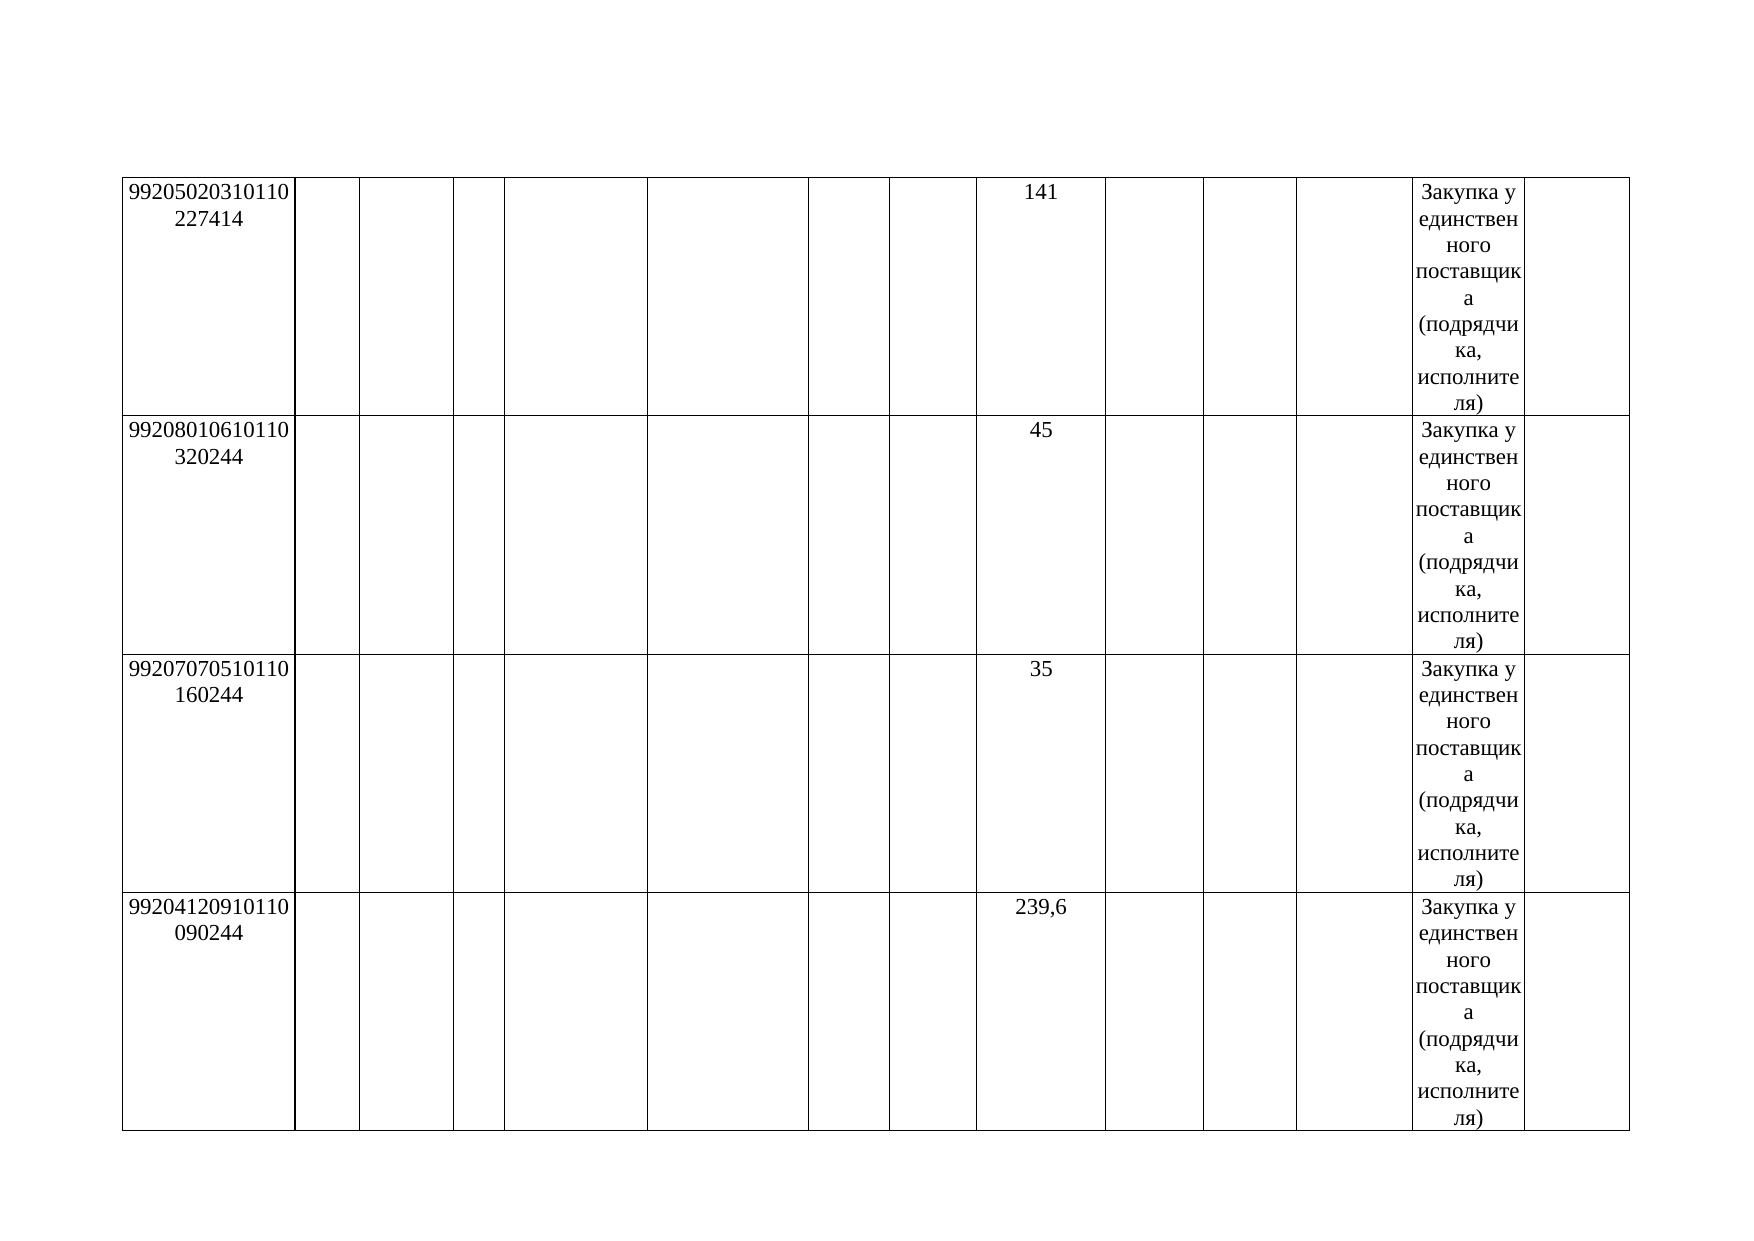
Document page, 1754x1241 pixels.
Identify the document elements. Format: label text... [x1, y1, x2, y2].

table_cell [1204, 655, 1296, 892]
table_cell [1106, 416, 1203, 654]
table_cell [360, 893, 453, 1130]
table_cell [505, 178, 647, 415]
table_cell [1413, 655, 1524, 892]
table_cell [1204, 416, 1296, 654]
table_cell [360, 416, 453, 654]
table_cell [809, 655, 889, 892]
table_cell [1413, 178, 1524, 415]
table_cell [505, 416, 647, 654]
table_cell [360, 178, 453, 415]
table_cell [1525, 893, 1629, 1130]
table_cell [505, 893, 647, 1130]
table_cell [296, 178, 359, 415]
table_cell [1204, 178, 1296, 415]
table_cell [1297, 416, 1412, 654]
table_cell [454, 416, 504, 654]
table_cell [505, 655, 647, 892]
table_cell [296, 655, 359, 892]
table_cell [809, 178, 889, 415]
table_cell [648, 416, 808, 654]
table_cell [890, 416, 976, 654]
table_cell [296, 893, 359, 1130]
table_cell [1525, 178, 1629, 415]
table_cell [1204, 893, 1296, 1130]
table_cell [809, 893, 889, 1130]
table_cell [454, 893, 504, 1130]
table_cell 99205020310110227414 [123, 178, 294, 415]
table_cell [1297, 655, 1412, 892]
table_cell [809, 416, 889, 654]
table_cell [1525, 416, 1629, 654]
table_cell [648, 178, 808, 415]
table_cell [1297, 178, 1412, 415]
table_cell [1413, 893, 1524, 1130]
table_cell [890, 178, 976, 415]
table_cell 99208010610110320244 [123, 416, 294, 654]
table_cell 239,6 [977, 893, 1105, 1130]
table_cell [1106, 655, 1203, 892]
table_cell [454, 655, 504, 892]
table_cell [454, 178, 504, 415]
table_cell [360, 655, 453, 892]
table_cell 141 [977, 178, 1105, 415]
table_cell [890, 893, 976, 1130]
table_cell 99207070510110160244 [123, 655, 294, 892]
table_cell [296, 416, 359, 654]
table_cell 35 [977, 655, 1105, 892]
table_cell [1525, 655, 1629, 892]
table_cell Закупка у единственного поставщика (подрядчика, исполнителя) [1413, 416, 1524, 654]
table_cell 45 [977, 416, 1105, 654]
table_cell 99204120910110090244 [123, 893, 294, 1130]
table_cell [890, 655, 976, 892]
table_cell [648, 893, 808, 1130]
table_cell [1106, 893, 1203, 1130]
table_cell [648, 655, 808, 892]
table_cell [1297, 893, 1412, 1130]
table_cell [1106, 178, 1203, 415]
